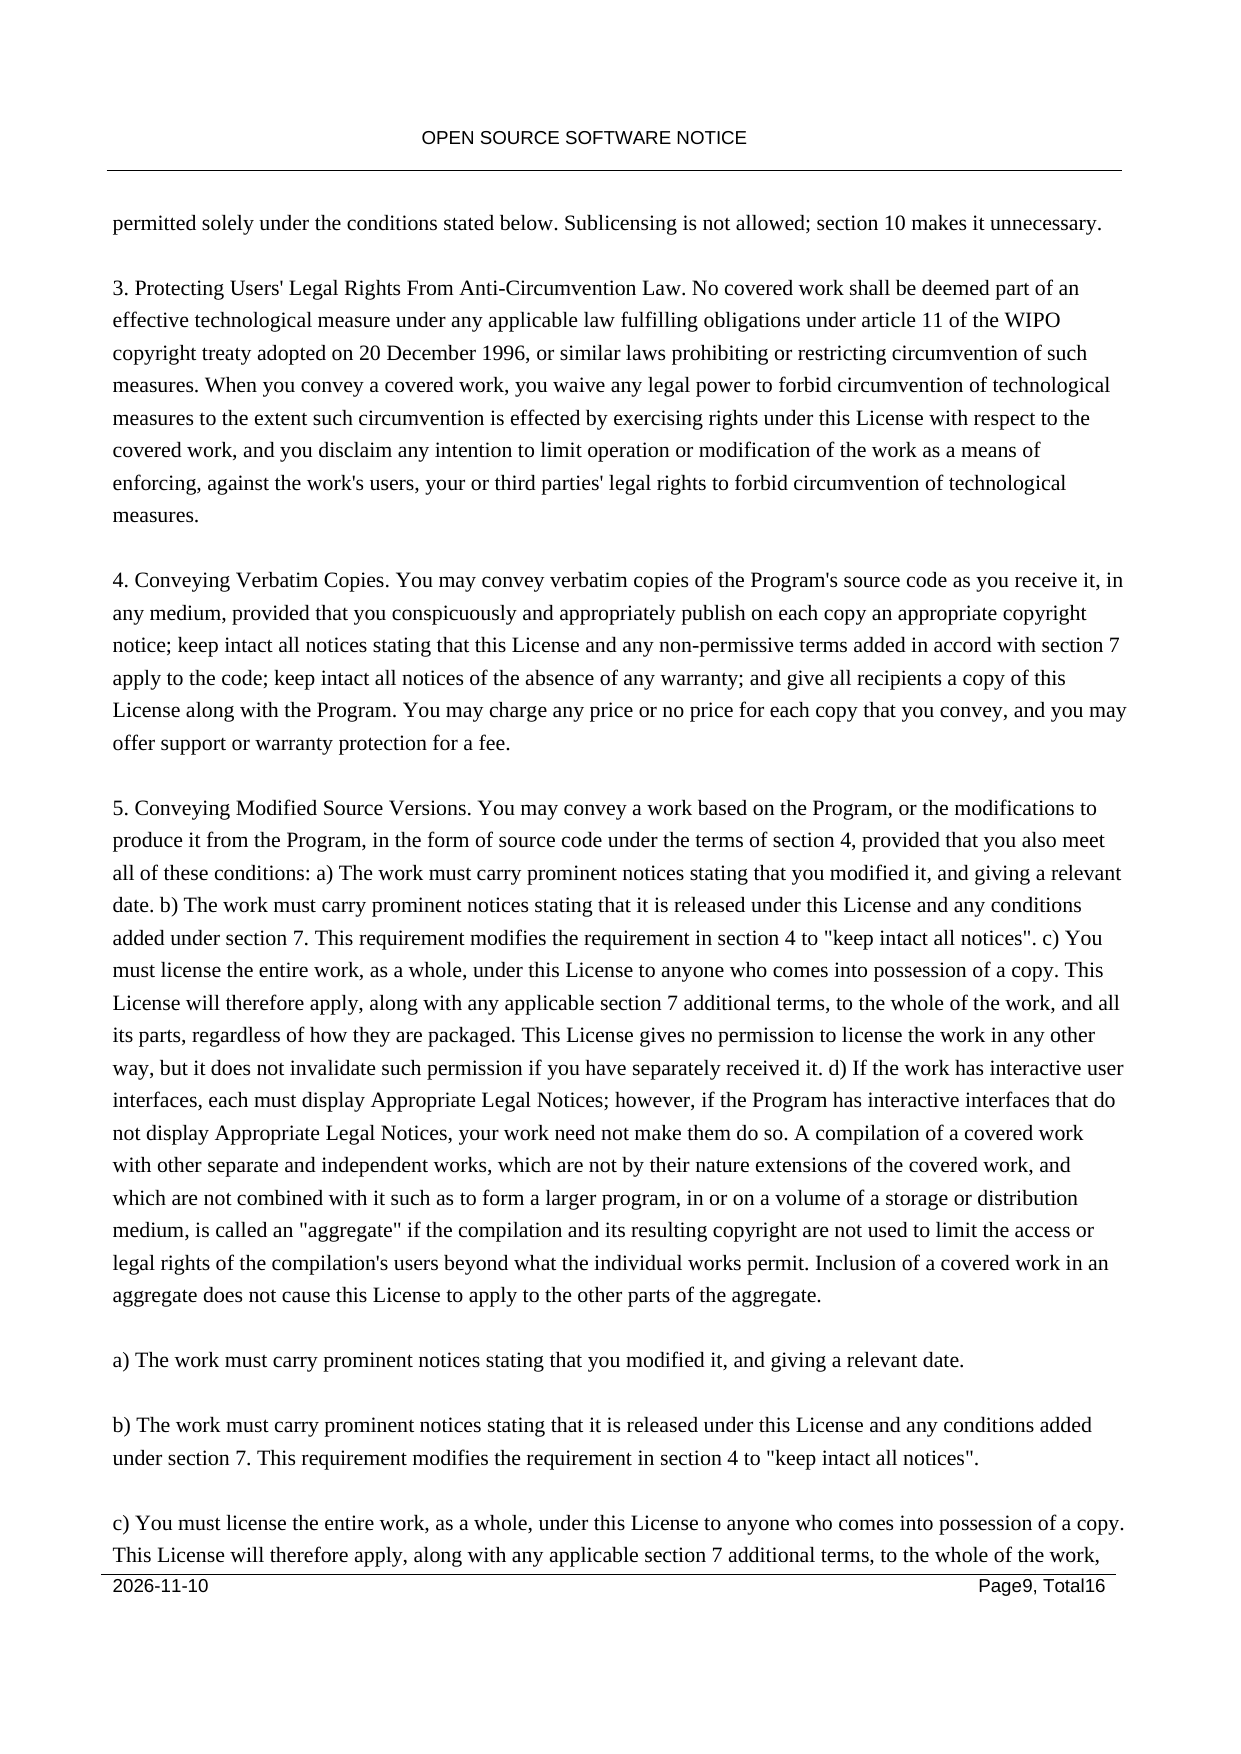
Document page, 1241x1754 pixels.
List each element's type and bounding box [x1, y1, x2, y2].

text [112, 206, 1128, 1571]
